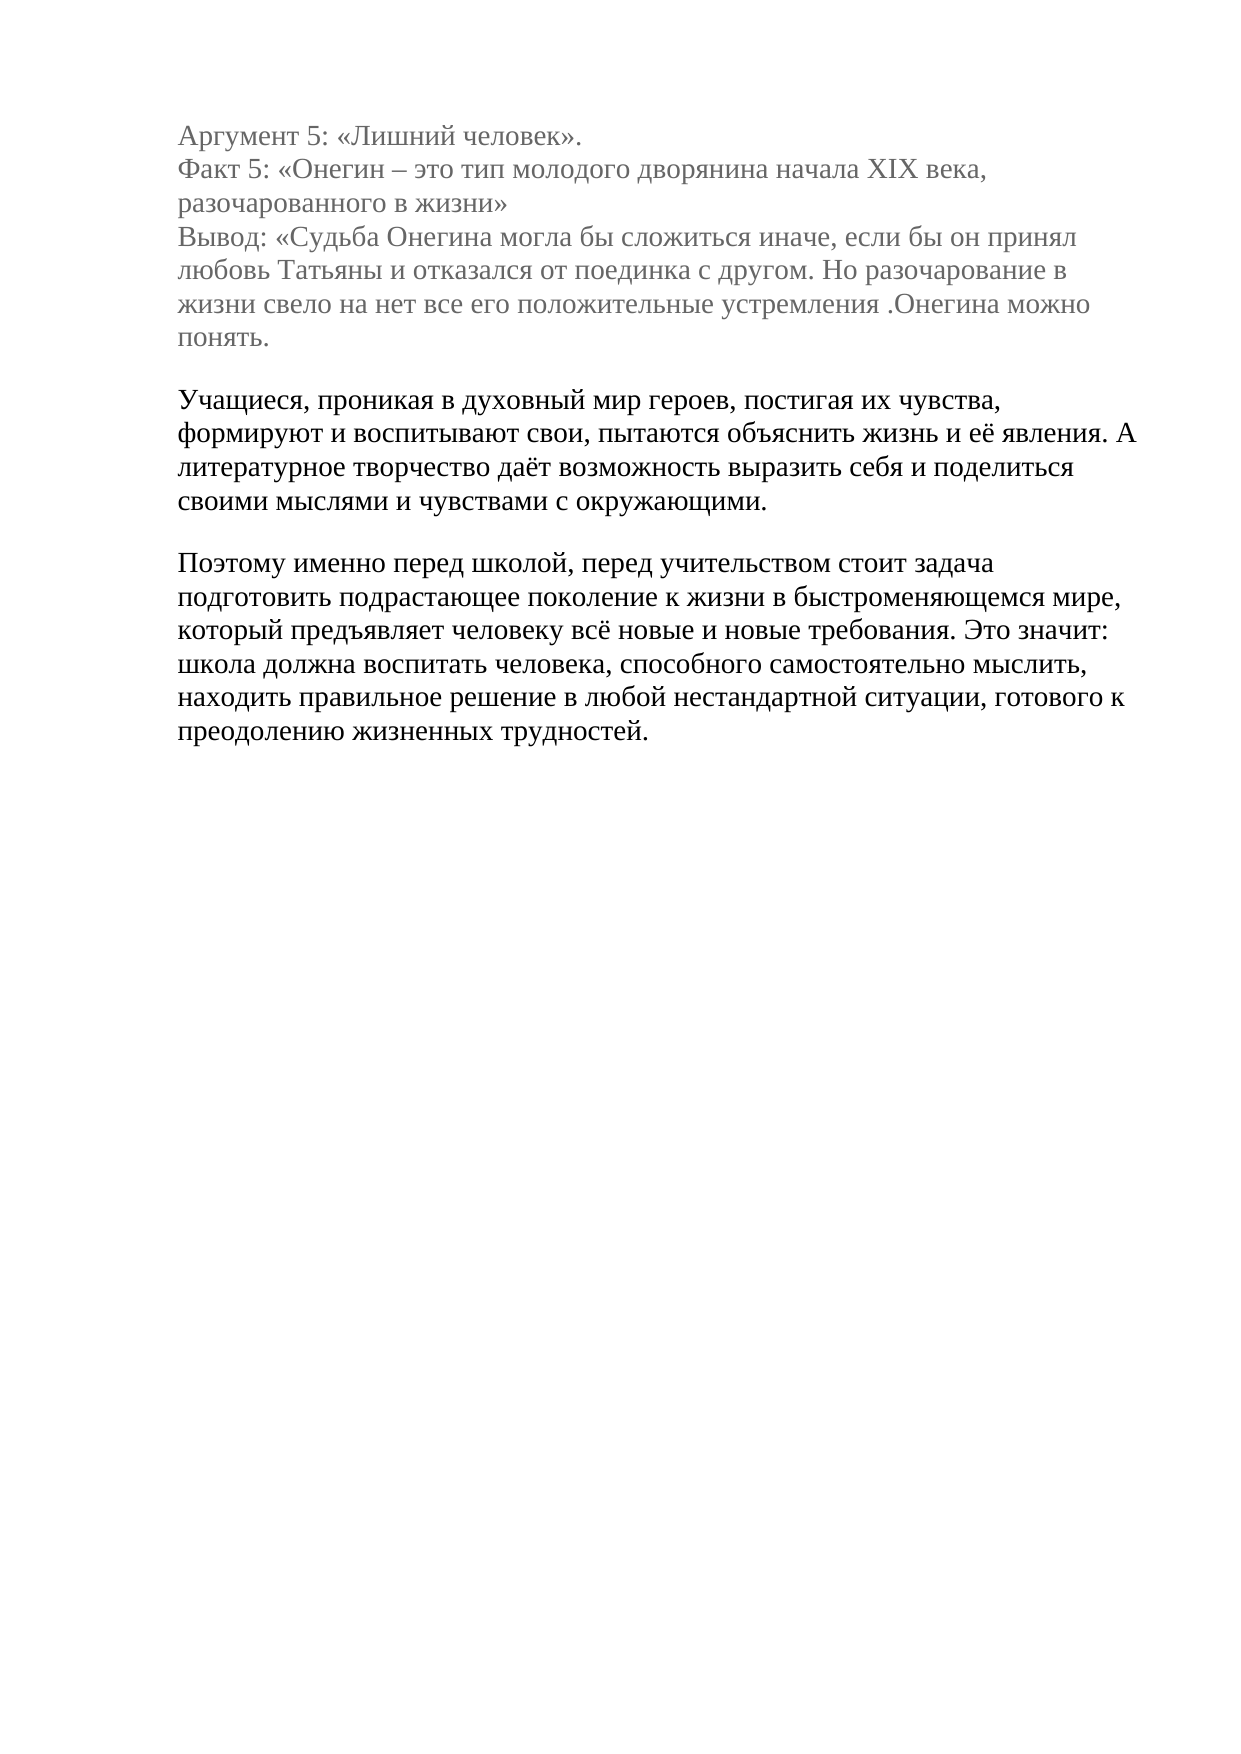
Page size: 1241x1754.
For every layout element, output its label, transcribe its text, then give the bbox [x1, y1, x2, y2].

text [177, 118, 1152, 353]
text Поэтому именно перед школой, перед учительством стоит задача подготовить подрастающее поколение к жизни в быстроменяющемся мире, который предъявляет человеку всё новые и новые требования. Это значит: школа должна воспитать человека, способного самостоятельно мыслить, находить правильное решение в любой нестандартной ситуации, готового к преодолению жизненных трудностей. [177, 545, 1152, 747]
text Учащиеся, проникая в духовный мир героев, постигая их чувства, формируют и воспитывают свои, пытаются объяснить жизнь и её явления. А литературное творчество даёт возможность выразить себя и поделиться своими мыслями и чувствами с окружающими. [177, 382, 1152, 516]
